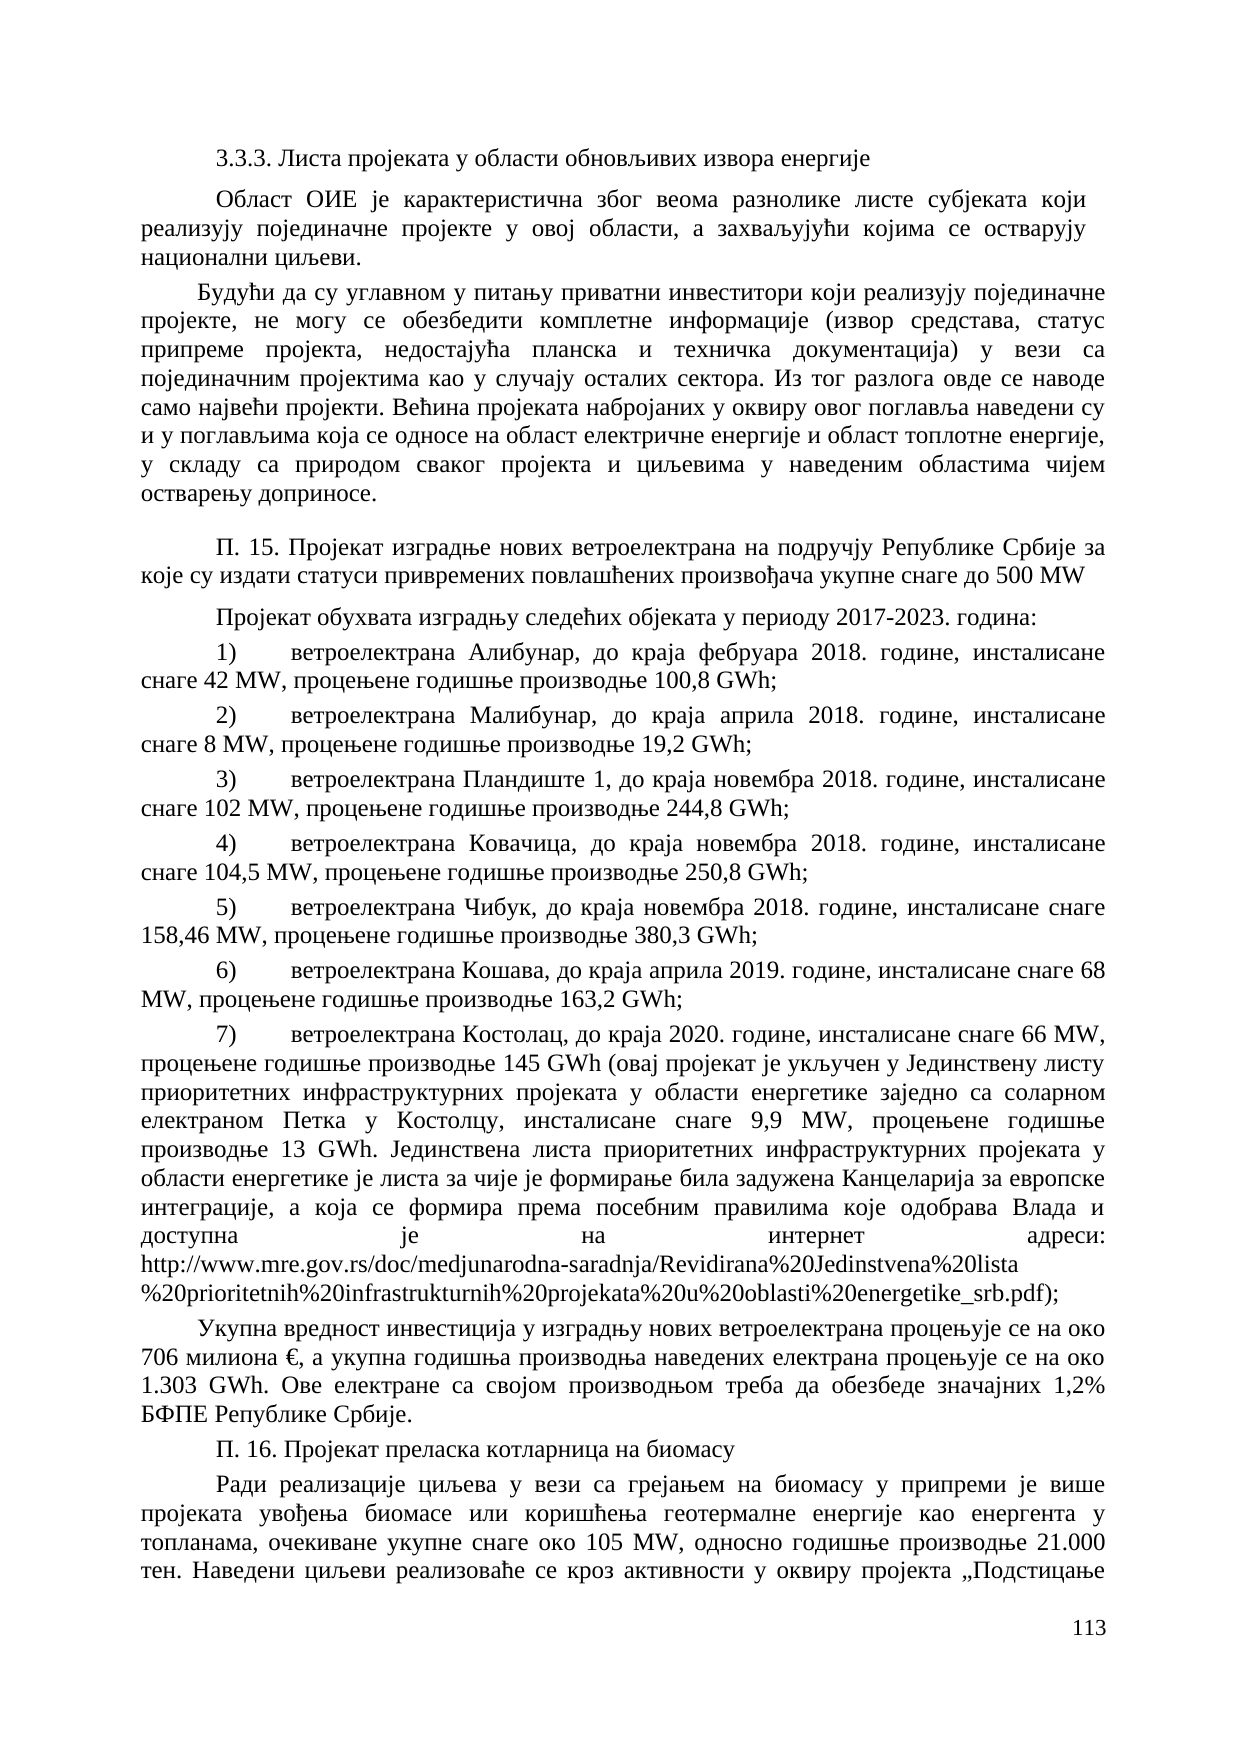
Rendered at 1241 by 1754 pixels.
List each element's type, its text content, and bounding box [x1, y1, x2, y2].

list ветроелектрана Кошава, до краја априла 2019. године, инсталисане снаге 68 MW, процењене годишње производње 163,2 GWh; [141, 956, 1106, 1013]
list ветроелектрана Малибунар, до краја априла 2018. године, инсталисане снаге 8 MW, процењене годишње производње 19,2 GWh; [141, 701, 1106, 758]
subtitle П. 15. Пројекат изградње нових ветроелектрана на подручју Републике Србије за које су издати статуси привремених повлашћених произвођача укупне снаге до 500 MW [141, 532, 1106, 589]
list ветроелектрана Костолац, до краја 2020. године, инсталисане снаге 66 MW, процењене годишње производње 145 GWh (овај пројекат је укључен у Јединствену листу приоритетних инфраструктурних пројеката у области енергетике заједно са соларном електраном Петка у Костолцу, инсталисане снаге 9,9 MW, процењене годишње производње 13 GWh. Јединствена листа приоритетних инфраструктурних пројеката у области енергетике је листа за чије је формирање била задужена Канцеларија за европске интеграције, а која се формира према посебним правилима које одобрава Влада и доступна је на интернет адреси: http://www.mre.gov.rs/doc/medjunarodna-saradnja/Revidirana%20Jedinstvena%20lista%20prioritetnih%20infrastrukturnih%20projekata%20u%20oblasti%20energetike_srb.pdf); [141, 1019, 1106, 1307]
list ветроелектрана Чибук, до краја новембра 2018. године, инсталисане снаге 158,46 MW, процењене годишње производње 380,3 GWh; [141, 892, 1106, 949]
text Укупна вредност инвестиција у изградњу нових ветроелектрана процењује се на око 706 милиона €, а укупна годишња производња наведених електрана процењује се на око 1.303 GWh. Ове електране са својом производњом треба да обезбеде значајних 1,2% БФПЕ Републике Србије. [141, 1313, 1106, 1428]
subtitle 3.3.3. Листа пројеката у области обновљивих извора енергије [141, 143, 1106, 172]
text П. 16. Пројекат преласка котларница на биомасу [216, 1434, 1106, 1463]
list ветроелектрана Алибунар, до краја фебруара 2018. године, инсталисане снаге 42 MW, процењене годишње производње 100,8 GWh; [141, 637, 1106, 694]
list ветроелектрана Пландиште 1, до краја новембра 2018. године, инсталисане снаге 102 MW, процењене годишње производње 244,8 GWh; [141, 764, 1106, 822]
list ветроелектрана Ковачица, до краја новембра 2018. године, инсталисане снаге 104,5 MW, процењене годишње производње 250,8 GWh; [141, 828, 1106, 886]
text Пројекат обухвата изградњу следећих објеката у периоду 2017-2023. година: [141, 602, 1106, 631]
text Област ОИЕ је карактеристична због веома разнолике листе субјеката који реализују појединачне пројекте у овој области, а захваљујући којима се остварују национални циљеви. [141, 184, 1087, 271]
text Будући да су углавном у питању приватни инвеститори који реализују појединачне пројекте, не могу се обезбедити комплетне информације (извор средстава, статус припреме пројекта, недостајућа планска и техничка документација) у вези са појединачним пројектима као у случају осталих сектора. Из тог разлога овде се наводе само највећи пројекти. Већина пројеката набројаних у оквиру овог поглавља наведени су и у поглављима која се односе на област електричне енергије и област топлотне енергије, у складу са природом сваког пројекта и циљевима у наведеним областима чијем остварењу доприносе. [141, 277, 1106, 507]
